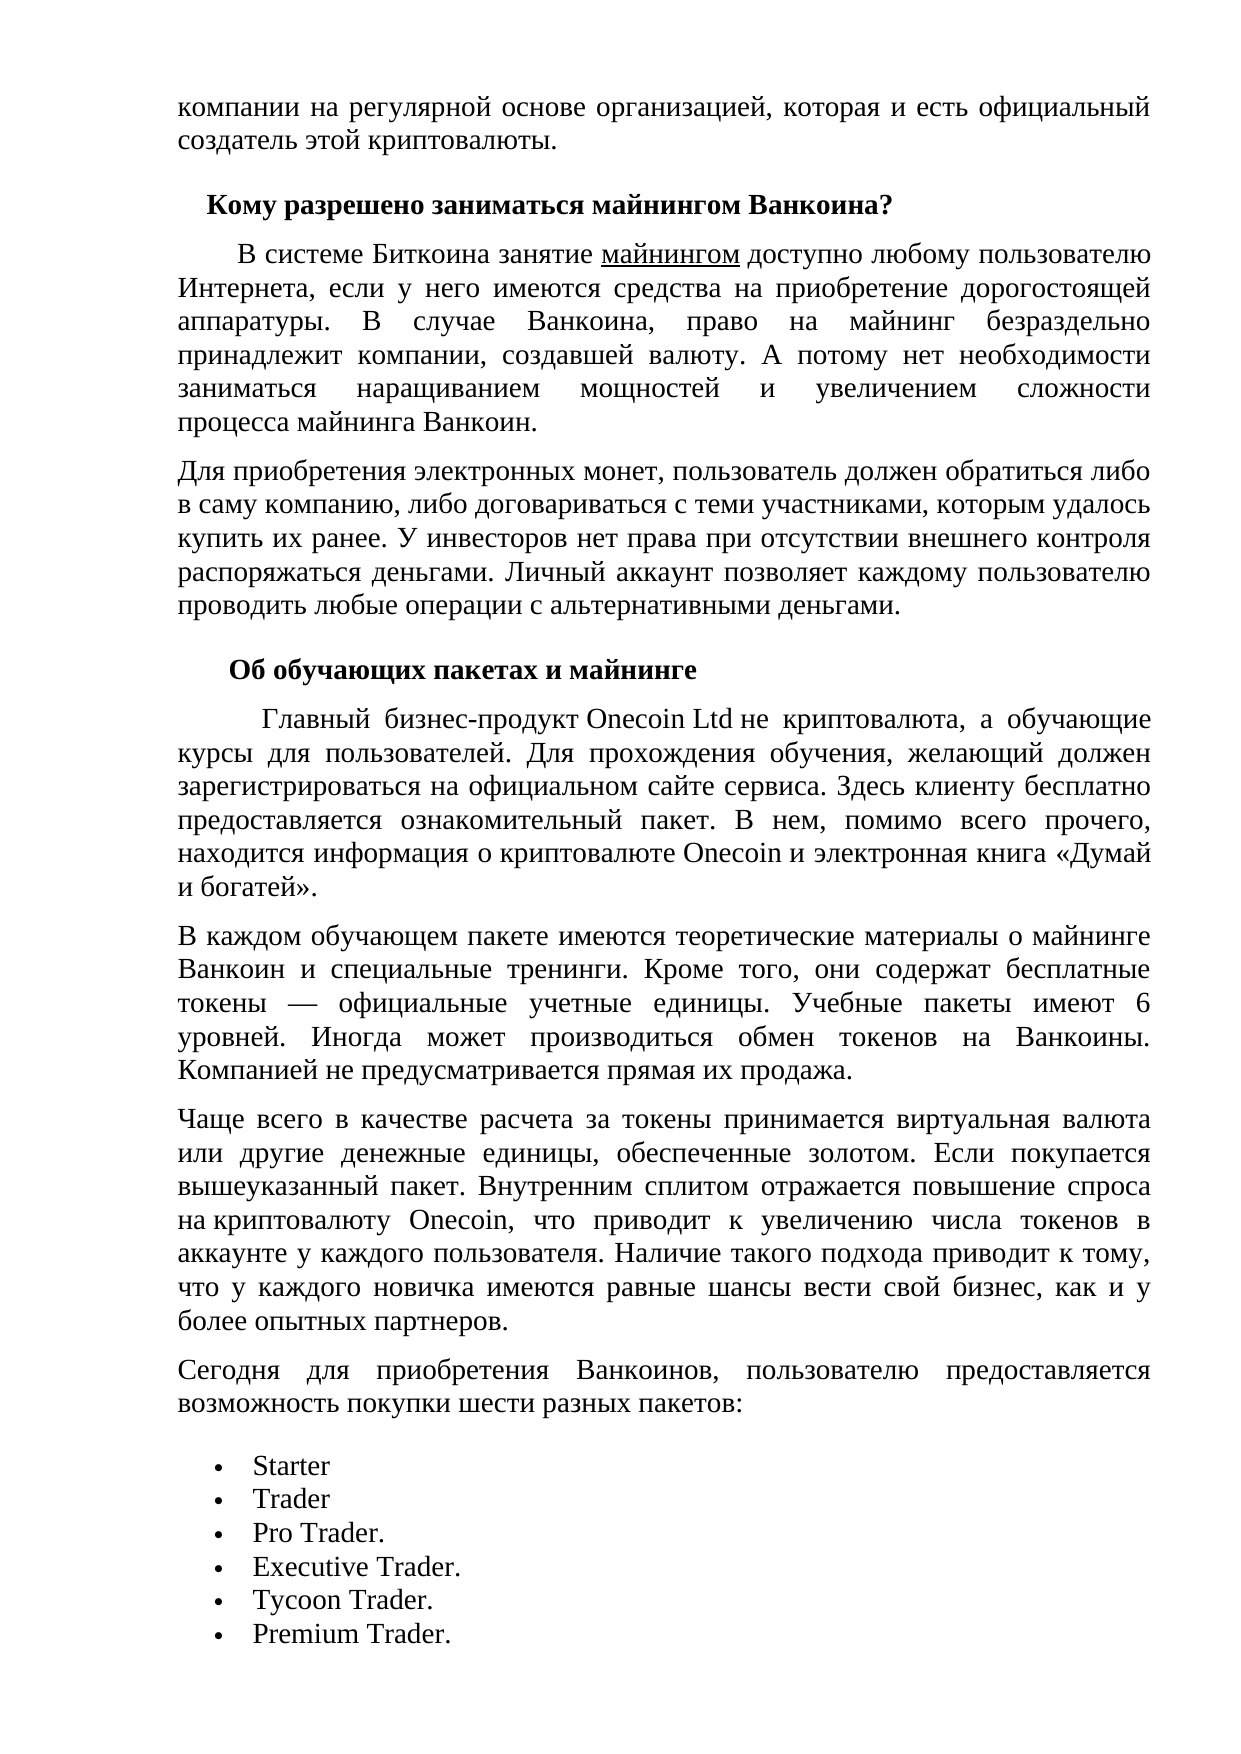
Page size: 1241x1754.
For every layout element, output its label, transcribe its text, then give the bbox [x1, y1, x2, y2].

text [177, 89, 1152, 156]
list Tycoon Trader. [215, 1582, 1152, 1616]
text В системе Биткоина занятие майнингом доступно любому пользователю Интернета, если у него имеются средства на приобретение дорогостоящей аппаратуры. В случае Ванкоина, право на майнинг безраздельно принадлежит компании, создавшей валюту. А потому нет необходимости заниматься наращиванием мощностей и увеличением сложности процесса майнинга Ванкоин. [177, 236, 1152, 437]
text В каждом обучающем пакете имеются теоретические материалы о майнинге Ванкоин и специальные тренинги. Кроме того, они содержат бесплатные токены — официальные учетные единицы. Учебные пакеты имеют 6 уровней. Иногда может производиться обмен токенов на Ванкоины. Компанией не предусматривается прямая их продажа. [177, 918, 1152, 1086]
list Starter [215, 1448, 1152, 1482]
text Кому разрешено заниматься майнингом Ванкоина? [177, 187, 1152, 221]
text Сегодня для приобретения Ванкоинов, пользователю предоставляется возможность покупки шести разных пакетов: [177, 1352, 1152, 1419]
text Главный бизнес-продукт Onecoin Ltd не криптовалюта, а обучающие курсы для пользователей. Для прохождения обучения, желающий должен зарегистрироваться на официальном сайте сервиса. Здесь клиенту бесплатно предоставляется ознакомительный пакет. В нем, помимо всего прочего, находится информация о криптовалюте Onecoin и электронная книга «Думай и богатей». [177, 701, 1152, 902]
list Trader [215, 1482, 1152, 1515]
list Executive Trader. [215, 1549, 1152, 1582]
text Чаще всего в качестве расчета за токены принимается виртуальная валюта или другие денежные единицы, обеспеченные золотом. Если покупается вышеуказанный пакет. Внутренним сплитом отражается повышение спроса на криптовалюту Onecoin, что приводит к увеличению числа токенов в аккаунте у каждого пользователя. Наличие такого подхода приводит к тому, что у каждого новичка имеются равные шансы вести свой бизнес, как и у более опытных партнеров. [177, 1101, 1152, 1336]
text Для приобретения электронных монет, пользователь должен обратиться либо в саму компанию, либо договариваться с теми участниками, которым удалось купить их ранее. У инвесторов нет права при отсутствии внешнего контроля распоряжаться деньгами. Личный аккаунт позволяет каждому пользователю проводить любые операции с альтернативными деньгами. [177, 453, 1152, 621]
list Pro Trader. [215, 1515, 1152, 1549]
text Об обучающих пакетах и майнинге [177, 652, 1152, 686]
list Premium Trader. [215, 1616, 1152, 1649]
